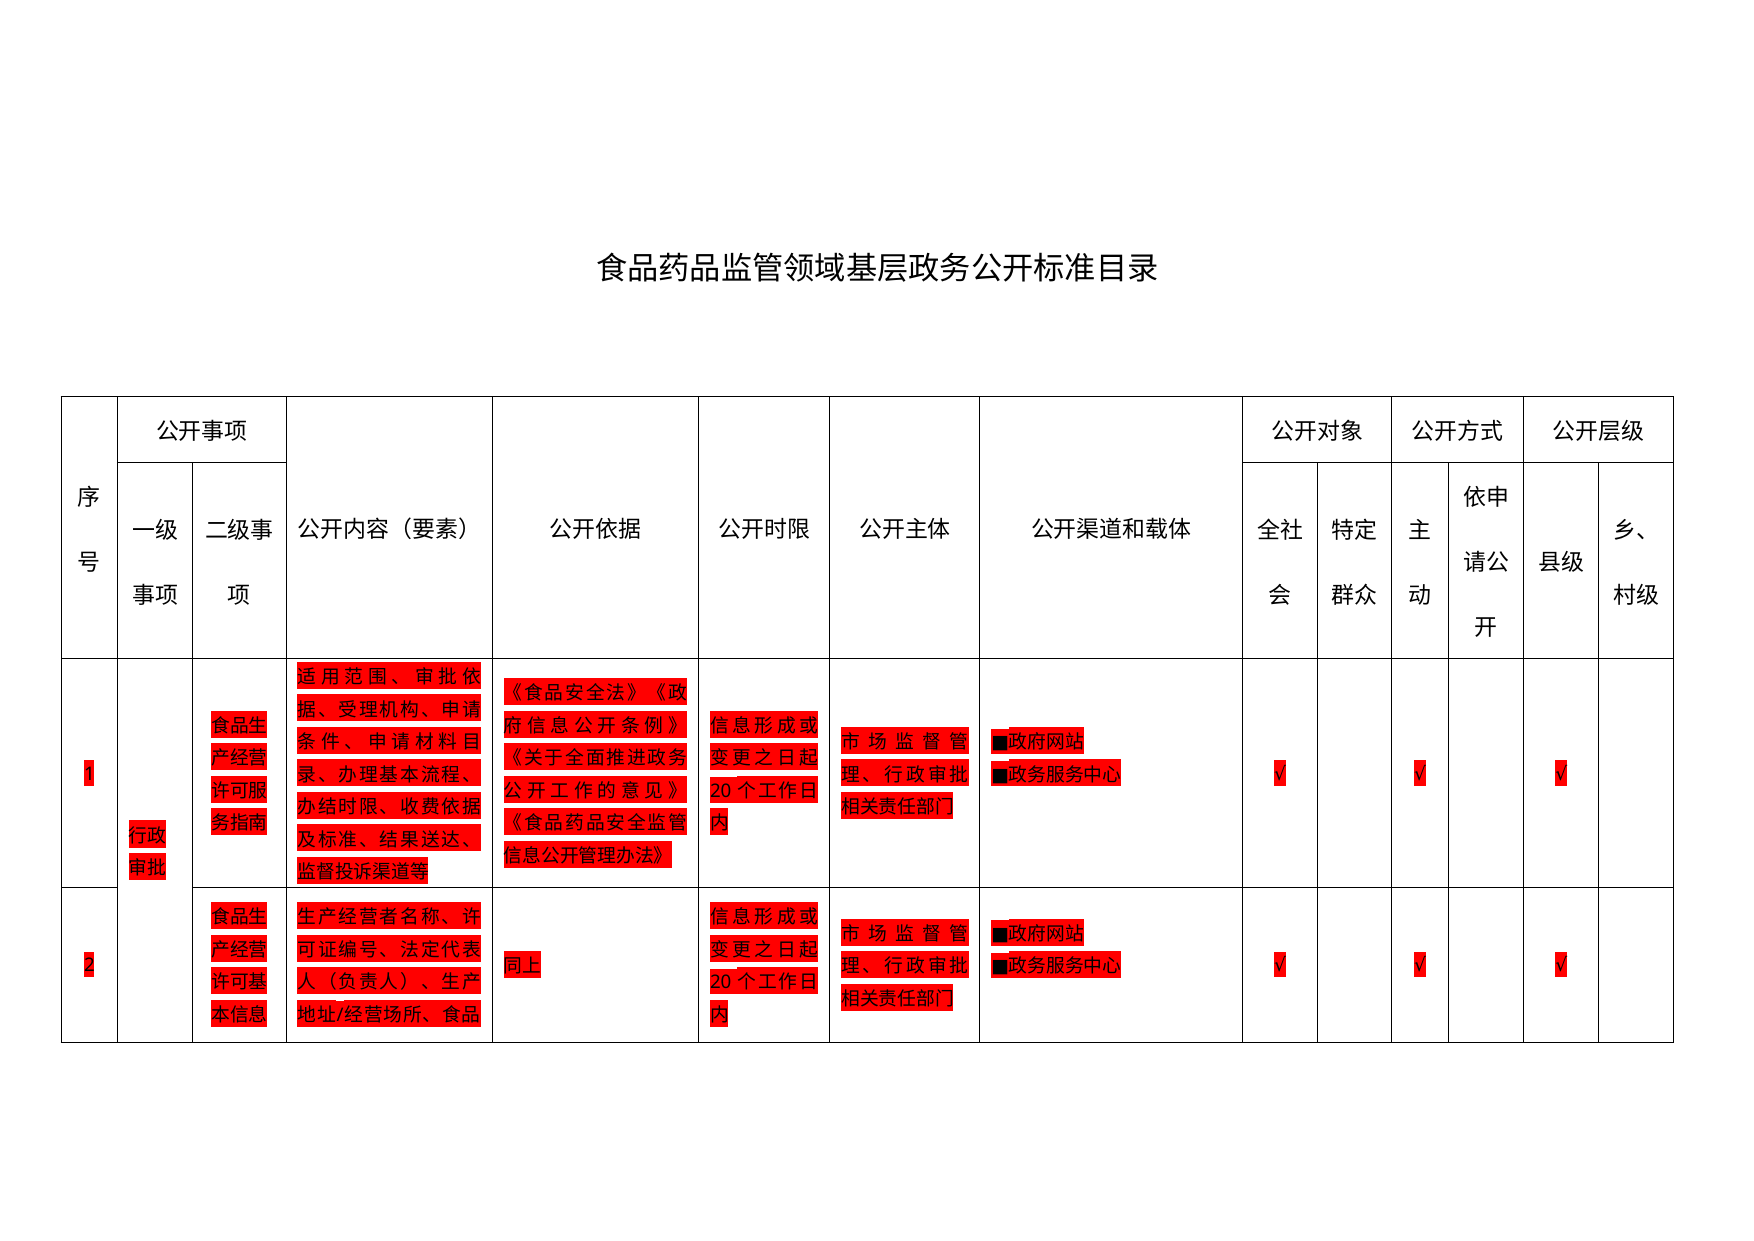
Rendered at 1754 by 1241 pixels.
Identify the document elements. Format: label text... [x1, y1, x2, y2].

table_header 公开依据 [493, 397, 698, 658]
table_cell 乡、村级 [1599, 463, 1673, 658]
table_header 公开内容（要素） [287, 397, 492, 658]
table_cell 同上 [493, 888, 698, 1042]
table_header 公开主体 [830, 397, 979, 658]
table_cell 主动 [1392, 463, 1448, 658]
table_cell 二级事项 [193, 463, 286, 658]
table_header 公开对象 [1243, 397, 1391, 462]
table_cell 全社会 [1243, 463, 1317, 658]
table_cell 依申请公开 [1449, 463, 1523, 658]
table_cell 信息形成或变更之日起20个工作日内 [699, 659, 829, 887]
table_cell 县级 [1524, 463, 1598, 658]
table_cell 2 [62, 888, 117, 1042]
subtitle 食品药品监管领域基层政务公开标准目录 [150, 233, 1604, 298]
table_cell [287, 888, 492, 1042]
table_cell [1318, 659, 1391, 887]
table_cell 市场监督管理、行政审批相关责任部门 [830, 659, 979, 887]
table_cell [1318, 888, 1391, 1042]
table_cell [1599, 888, 1673, 1042]
table_header 公开事项 [118, 397, 286, 462]
table_cell 《食品安全法》《政府信息公开条例》《关于全面推进政务公开工作的意见》《食品药品安全监管信息公开管理办法》 [493, 659, 698, 887]
table_cell 市场监督管理、行政审批相关责任部门 [830, 888, 979, 1042]
table_cell √ [1243, 888, 1317, 1042]
table_header 公开时限 [699, 397, 829, 658]
table_cell √ [1392, 659, 1448, 887]
table_cell [1599, 659, 1673, 887]
table_header 公开渠道和载体 [980, 397, 1242, 658]
table_cell 1 [62, 659, 117, 887]
table_cell √ [1243, 659, 1317, 887]
table_cell 信息形成或变更之日起20个工作日内 [699, 888, 829, 1042]
table_cell [1449, 888, 1523, 1042]
table_cell 一级事项 [118, 463, 192, 658]
table_cell 食品生产经营许可基本信息 [193, 888, 286, 1042]
table_header 公开方式 [1392, 397, 1523, 462]
table_cell 行政 审批 [118, 659, 192, 1042]
table_header 序号 [62, 397, 117, 658]
table_cell ■政府网站 ■政务服务中心 [980, 659, 1242, 887]
table_cell ■政府网站 ■政务服务中心 [980, 888, 1242, 1042]
table_cell [1449, 659, 1523, 887]
table_cell 食品生产经营许可服务指南 [193, 659, 286, 887]
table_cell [287, 659, 492, 887]
table_cell √ [1524, 659, 1598, 887]
table_cell √ [1392, 888, 1448, 1042]
table_cell √ [1524, 888, 1598, 1042]
table_header 公开层级 [1524, 397, 1673, 462]
table_cell 特定群众 [1318, 463, 1391, 658]
